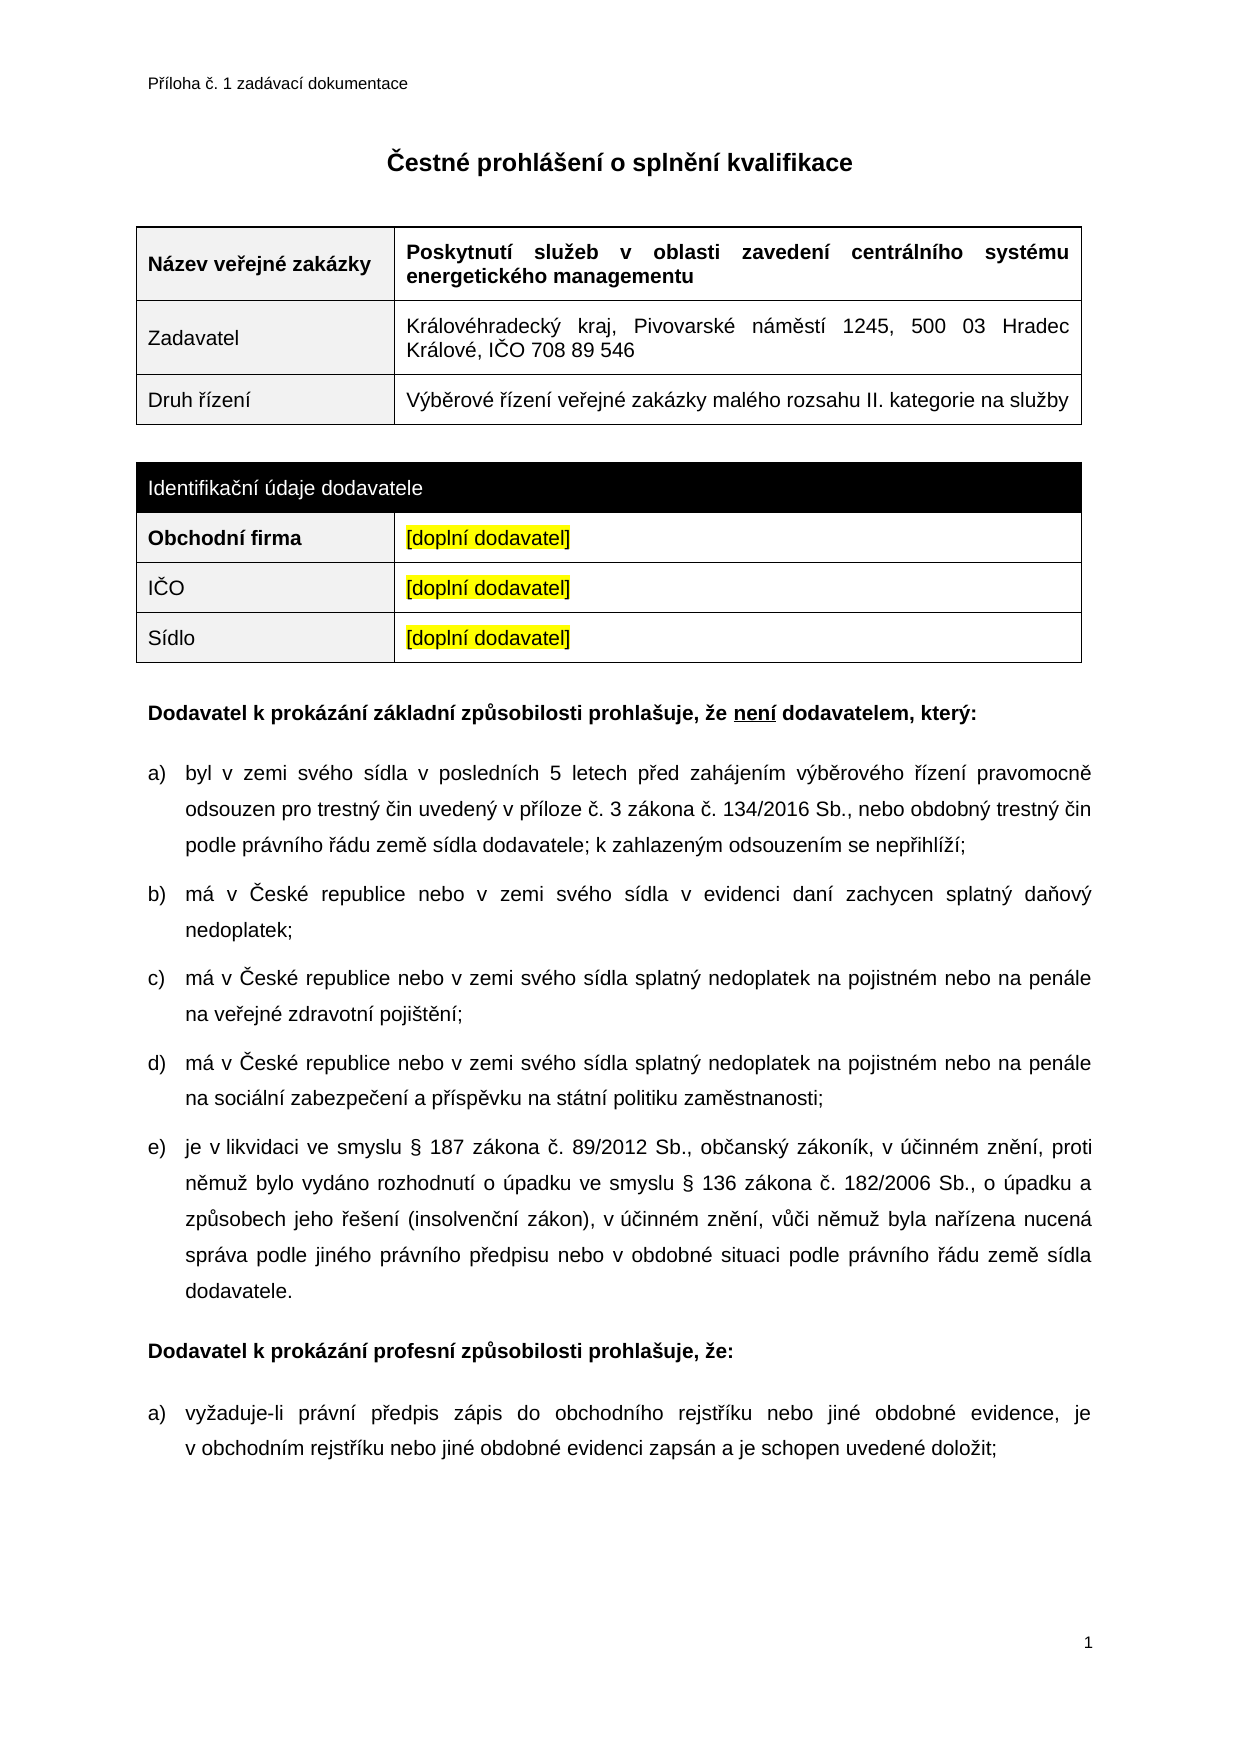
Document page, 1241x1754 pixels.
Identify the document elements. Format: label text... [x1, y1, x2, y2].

list vyžaduje-li právní předpis zápis do obchodního rejstříku nebo jiné obdobné evidence, je v obchodním rejstříku nebo jiné obdobné evidenci zapsán a je schopen uvedené doložit; [148, 1400, 1093, 1460]
table_cell IČO [137, 563, 394, 612]
table_cell Sídlo [137, 613, 394, 662]
table_header Identifikační údaje dodavatele [137, 463, 1081, 512]
list byl v zemi svého sídla v posledních 5 letech před zahájením výběrového řízení pravomocně odsouzen pro trestný čin uvedený v příloze č. 3 zákona č. 134/2016 Sb., nebo obdobný trestný čin podle právního řádu země sídla dodavatele; k zahlazeným odsouzením se nepřihlíží; [148, 761, 1093, 857]
text Čestné prohlášení o splnění kvalifikace [148, 148, 1093, 176]
table_cell Obchodní firma [137, 513, 394, 562]
table_cell [doplní dodavatel] [395, 513, 1081, 562]
table_cell Výběrové řízení veřejné zakázky malého rozsahu II. kategorie na služby [395, 375, 1081, 424]
list má v České republice nebo v zemi svého sídla splatný nedoplatek na pojistném nebo na penále na veřejné zdravotní pojištění; [148, 966, 1093, 1026]
table_header Poskytnutí služeb v oblasti zavedení centrálního systému energetického managementu [395, 228, 1081, 300]
table_cell Zadavatel [137, 301, 394, 374]
text Dodavatel k prokázání základní způsobilosti prohlašuje, že není dodavatelem, který: [148, 700, 1093, 724]
table_cell Druh řízení [137, 375, 394, 424]
list má v České republice nebo v zemi svého sídla v evidenci daní zachycen splatný daňový nedoplatek; [148, 882, 1093, 941]
table_header Název veřejné zakázky [137, 228, 394, 300]
text Dodavatel k prokázání profesní způsobilosti prohlašuje, že: [148, 1339, 1093, 1363]
table_cell [doplní dodavatel] [395, 613, 1081, 662]
list má v České republice nebo v zemi svého sídla splatný nedoplatek na pojistném nebo na penále na sociální zabezpečení a příspěvku na státní politiku zaměstnanosti; [148, 1050, 1093, 1110]
list je v likvidaci ve smyslu § 187 zákona č. 89/2012 Sb., občanský zákoník, v účinném znění, proti němuž bylo vydáno rozhodnutí o úpadku ve smyslu § 136 zákona č. 182/2006 Sb., o úpadku a způsobech jeho řešení (insolvenční zákon), v účinném znění, vůči němuž byla nařízena nucená správa podle jiného právního předpisu nebo v obdobné situaci podle právního řádu země sídla dodavatele. [148, 1135, 1093, 1302]
table_cell Královéhradecký kraj, Pivovarské náměstí 1245, 500 03 Hradec Králové, IČO 708 89 546 [395, 301, 1081, 374]
table_cell [doplní dodavatel] [395, 563, 1081, 612]
